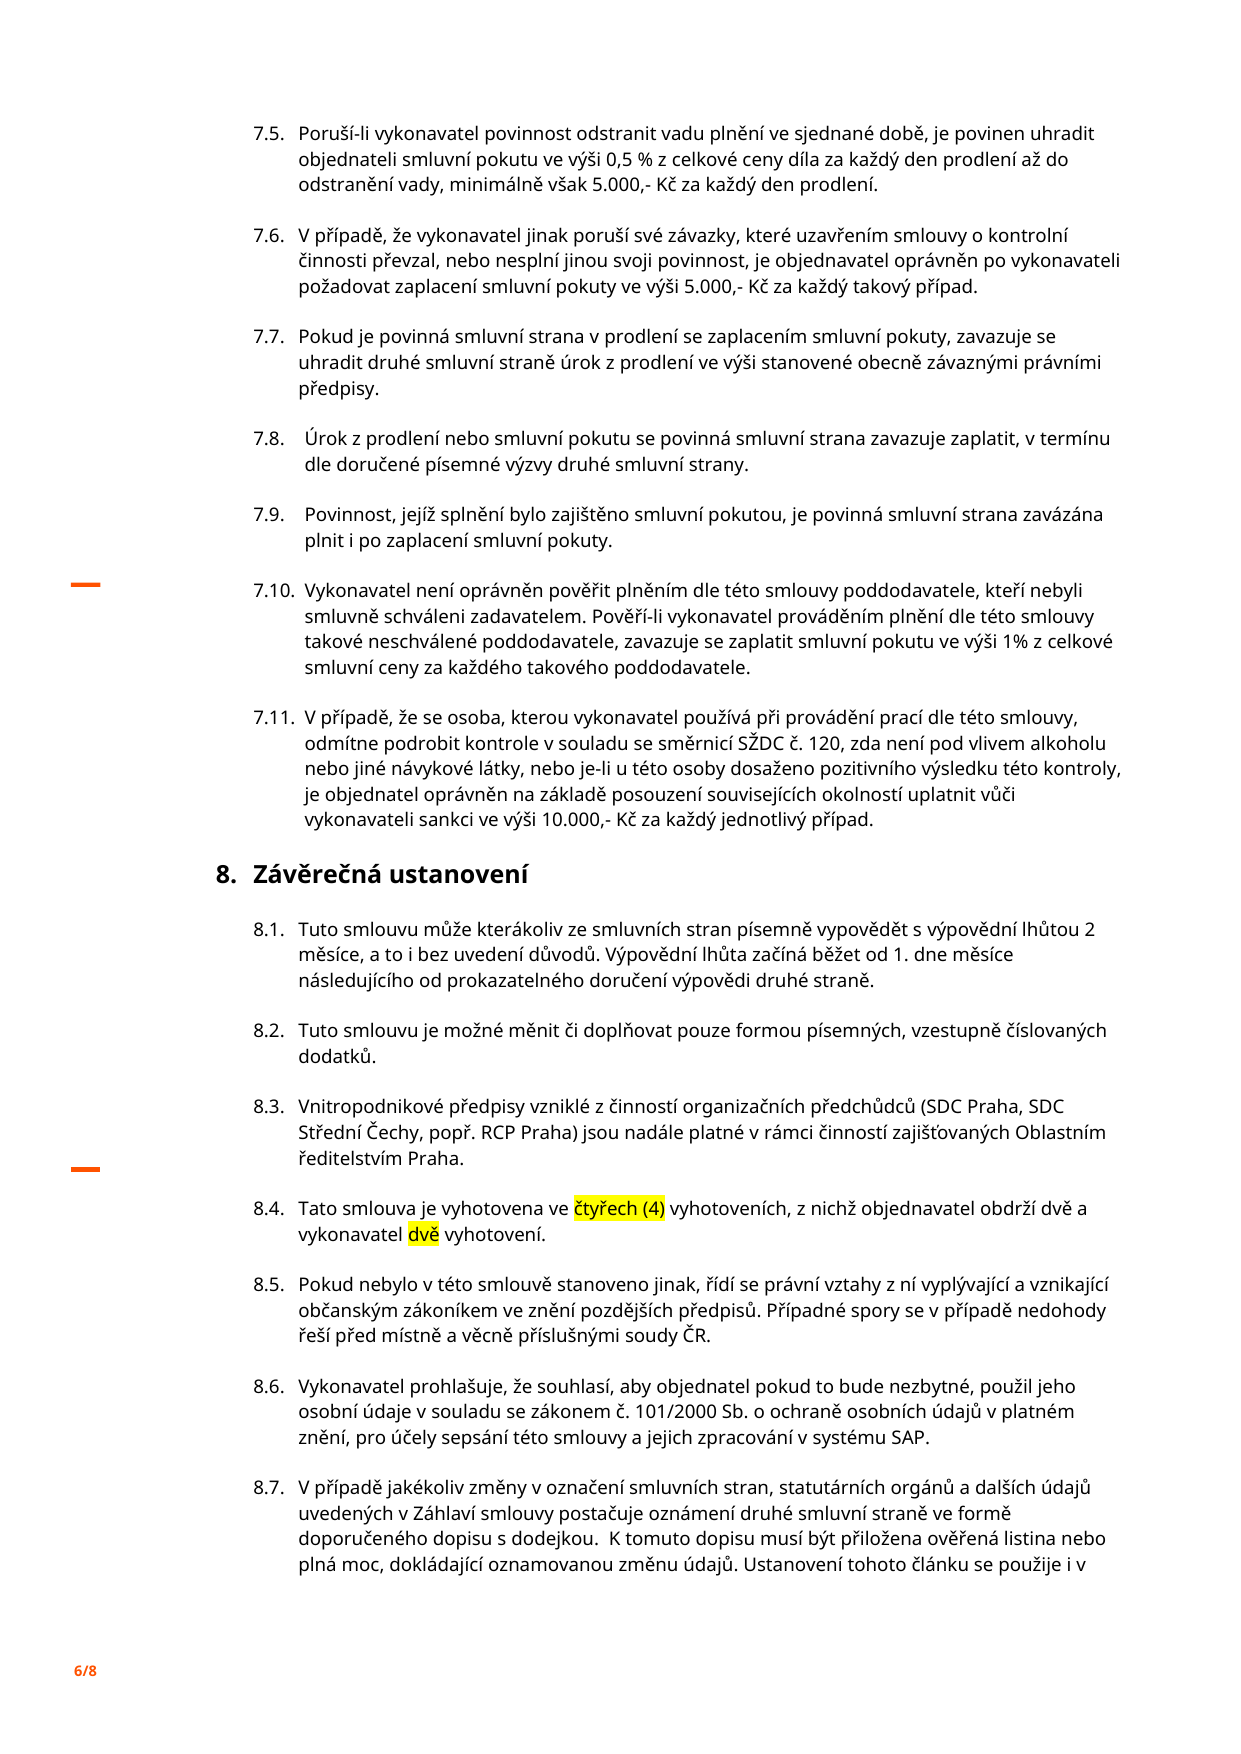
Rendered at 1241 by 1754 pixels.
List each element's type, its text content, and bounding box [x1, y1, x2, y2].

list Vykonavatel není oprávněn pověřit plněním dle této smlouvy poddodavatele, kteří nebyli smluvně schváleni zadavatelem. Pověří-li vykonavatel prováděním plnění dle této smlouvy takové neschválené poddodavatele, zavazuje se zaplatit smluvní pokutu ve výši 1% z celkové smluvní ceny za každého takového poddodavatele. [253, 577, 1122, 679]
list Úrok z prodlení nebo smluvní pokutu se povinná smluvní strana zavazuje zaplatit, v termínu dle doručené písemné výzvy druhé smluvní strany. [253, 425, 1122, 476]
list Poruší-li vykonavatel povinnost odstranit vadu plnění ve sjednané době, je povinen uhradit objednateli smluvní pokutu ve výši 0,5 % z celkové ceny díla za každý den prodlení až do odstranění vady, minimálně však 5.000,- Kč za každý den prodlení. [253, 121, 1122, 197]
list Povinnost, jejíž splnění bylo zajištěno smluvní pokutou, je povinná smluvní strana zavázána plnit i po zaplacení smluvní pokuty. [253, 501, 1122, 552]
list V případě, že vykonavatel jinak poruší své závazky, které uzavřením smlouvy o kontrolní činnosti převzal, nebo nesplní jinou svoji povinnost, je objednavatel oprávněn po vykonavateli požadovat zaplacení smluvní pokuty ve výši 5.000,- Kč za každý takový případ. [253, 222, 1122, 299]
list Tato smlouva je vyhotovena ve čtyřech (4) vyhotoveních, z nichž objednavatel obdrží dvě a vykonavatel dvě vyhotovení. [253, 1195, 1122, 1246]
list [253, 1474, 1122, 1577]
list Vnitropodnikové předpisy vzniklé z činností organizačních předchůdců (SDC Praha, SDC Střední Čechy, popř. RCP Praha) jsou nadále platné v rámci činností zajišťovaných Oblastním ředitelstvím Praha. [253, 1094, 1122, 1170]
list Tuto smlouvu je možné měnit či doplňovat pouze formou písemných, vzestupně číslovaných dodatků. [253, 1018, 1122, 1069]
list Tuto smlouvu může kterákoliv ze smluvních stran písemně vypovědět s výpovědní lhůtou 2 měsíce, a to i bez uvedení důvodů. Výpovědní lhůta začíná běžet od 1. dne měsíce následujícího od prokazatelného doručení výpovědi druhé straně. [253, 916, 1122, 993]
list Vykonavatel prohlašuje, že souhlasí, aby objednatel pokud to bude nezbytné, použil jeho osobní údaje v souladu se zákonem č. 101/2000 Sb. o ochraně osobních údajů v platném znění, pro účely sepsání této smlouvy a jejich zpracování v systému SAP. [253, 1373, 1122, 1449]
list Závěrečná ustanovení [216, 857, 1122, 891]
list Pokud je povinná smluvní strana v prodlení se zaplacením smluvní pokuty, zavazuje se uhradit druhé smluvní straně úrok z prodlení ve výši stanovené obecně závaznými právními předpisy. [253, 324, 1122, 400]
list V případě, že se osoba, kterou vykonavatel používá při provádění prací dle této smlouvy, odmítne podrobit kontrole v souladu se směrnicí SŽDC č. 120, zda není pod vlivem alkoholu nebo jiné návykové látky, nebo je-li u této osoby dosaženo pozitivního výsledku této kontroly, je objednatel oprávněn na základě posouzení souvisejících okolností uplatnit vůči vykonavateli sankci ve výši 10.000,- Kč za každý jednotlivý případ. [253, 704, 1122, 832]
list Pokud nebylo v této smlouvě stanoveno jinak, řídí se právní vztahy z ní vyplývající a vznikající občanským zákoníkem ve znění pozdějších předpisů. Případné spory se v případě nedohody řeší před místně a věcně příslušnými soudy ČR. [253, 1271, 1122, 1348]
